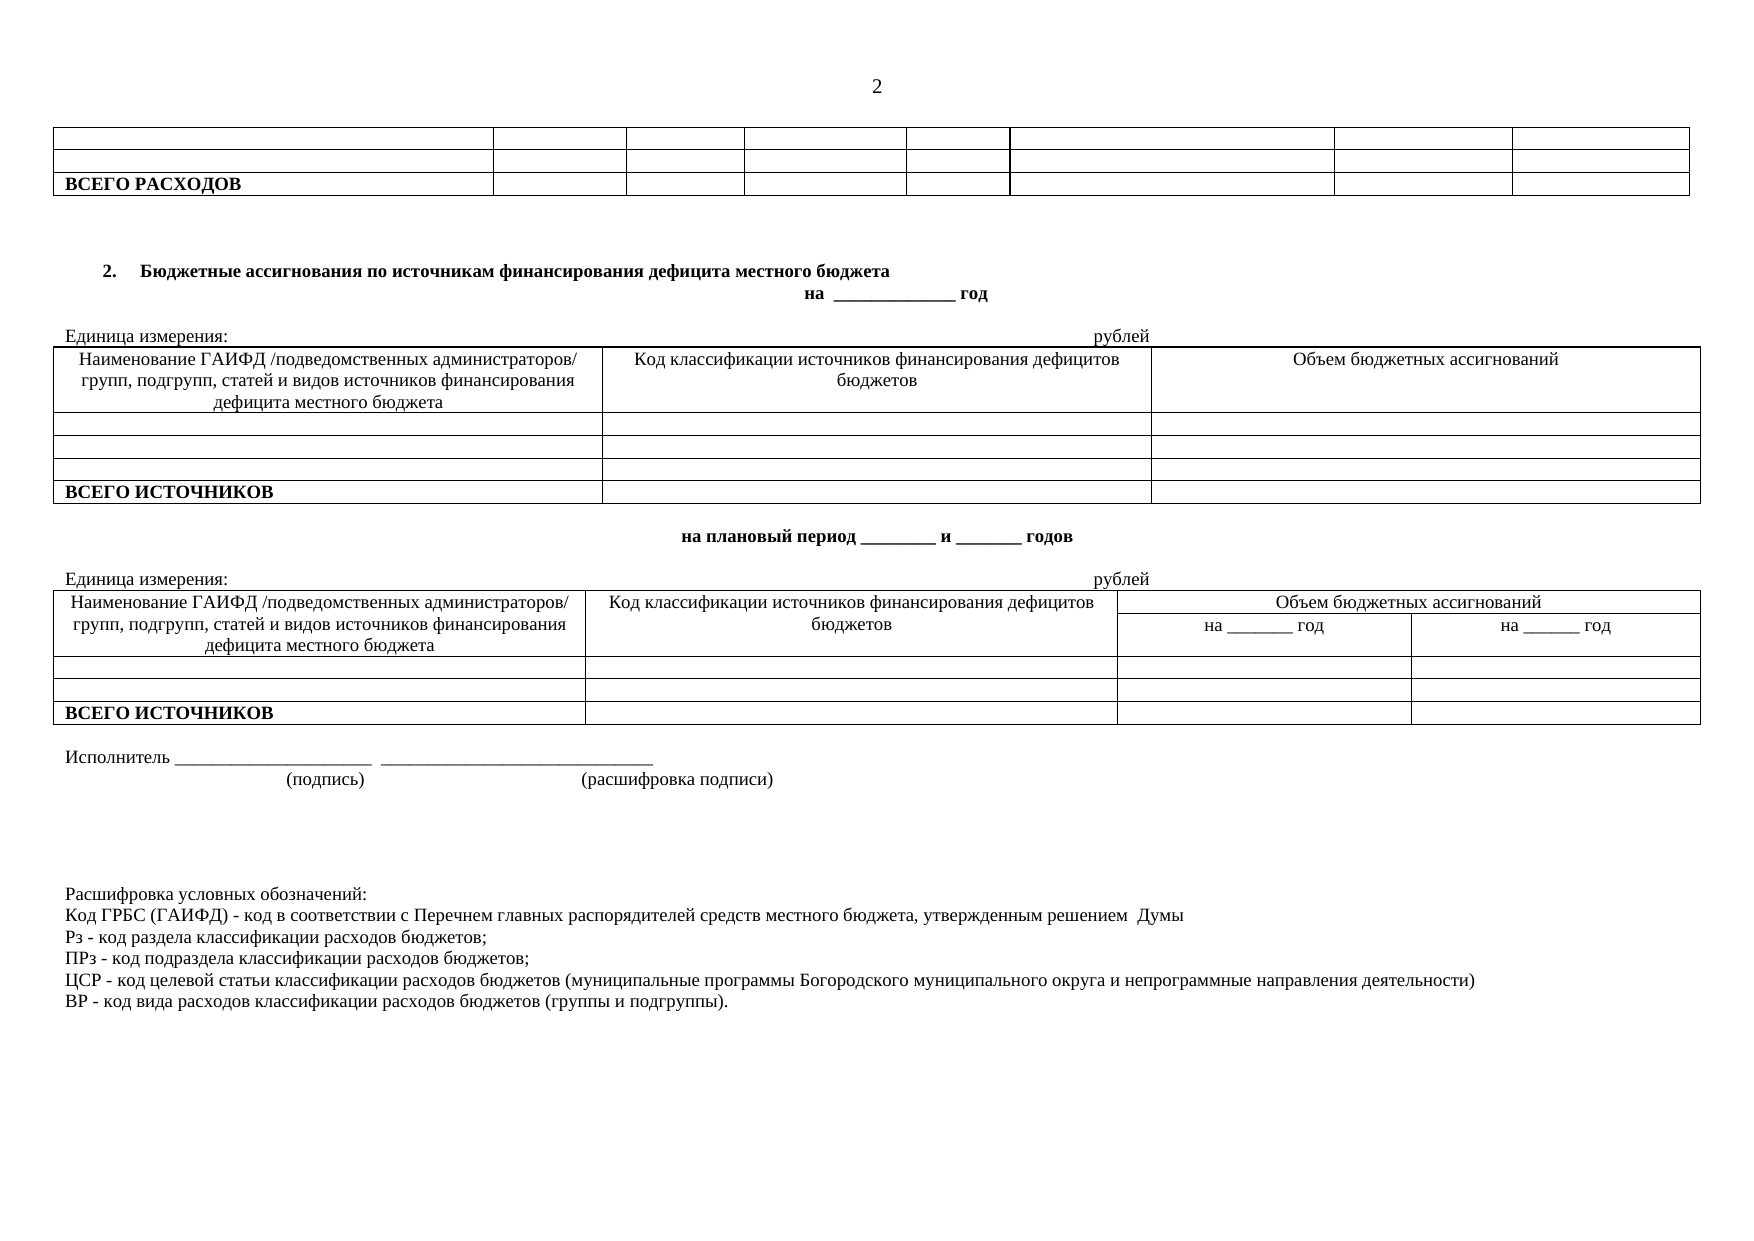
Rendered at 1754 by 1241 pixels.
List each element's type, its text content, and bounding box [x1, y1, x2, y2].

table_cell [745, 173, 906, 194]
text Расшифровка условных обозначений: [65, 883, 1689, 904]
table_cell [907, 128, 1009, 149]
table_cell [1152, 436, 1700, 457]
table_cell [1335, 173, 1512, 194]
text на _____________ год [102, 282, 1689, 303]
table_header Код классификации источников финансирования дефицитов бюджетов [586, 591, 1117, 656]
table_cell [1118, 679, 1411, 701]
table_cell ВСЕГО РАСХОДОВ [54, 173, 493, 194]
table_cell [627, 128, 744, 149]
table_cell [54, 150, 493, 172]
table_cell [745, 128, 906, 149]
table_cell [603, 436, 1151, 457]
table_cell [1412, 657, 1700, 678]
table_cell на ______ год [1412, 614, 1700, 656]
text на плановый период ________ и _______ годов [65, 525, 1689, 547]
table_cell [1513, 150, 1689, 172]
table_cell ВСЕГО ИСТОЧНИКОВ [54, 481, 602, 503]
table_header Код классификации источников финансирования дефицитов бюджетов [603, 348, 1151, 412]
table_cell [494, 173, 626, 194]
table_cell [54, 413, 602, 435]
table_header Наименование ГАИФД /подведомственных администраторов/ групп, подгрупп, статей и видов источников финансирования дефицита местного бюджета [54, 348, 602, 412]
text Единица измерения: рублей [65, 325, 1689, 346]
table_cell [1513, 128, 1689, 149]
list Бюджетные ассигнования по источникам финансирования дефицита местного бюджета [102, 260, 1689, 282]
table_cell [1335, 150, 1512, 172]
text Единица измерения: рублей [65, 568, 1689, 590]
table_cell [1011, 128, 1334, 149]
text (подпись) (расшифровка подписи) [65, 768, 1689, 789]
table_cell [54, 657, 585, 678]
table_cell [1152, 481, 1700, 503]
table_header Наименование ГАИФД /подведомственных администраторов/ групп, подгрупп, статей и видов источников финансирования дефицита местного бюджета [54, 591, 585, 656]
text ВР - код вида расходов классификации расходов бюджетов (группы и подгруппы). [65, 990, 1689, 1012]
table_cell [627, 173, 744, 194]
table_cell [54, 459, 602, 480]
table_cell [54, 128, 493, 149]
text ПРз - код подраздела классификации расходов бюджетов; [65, 947, 1689, 969]
table_cell [907, 150, 1009, 172]
text Исполнитель _____________________ _____________________________ [65, 746, 1689, 768]
table_cell на _______ год [1118, 614, 1411, 656]
table_cell [1152, 413, 1700, 435]
table_cell [745, 150, 906, 172]
text ЦСР - код целевой статьи классификации расходов бюджетов (муниципальные программы Богородского муниципального округа и непрограммные направления деятельности) [65, 969, 1689, 990]
table_cell ВСЕГО ИСТОЧНИКОВ [54, 702, 585, 723]
table_cell [603, 413, 1151, 435]
table_cell [1011, 150, 1334, 172]
text Рз - код раздела классификации расходов бюджетов; [65, 926, 1689, 947]
table_cell [1118, 657, 1411, 678]
table_cell [1412, 679, 1700, 701]
table_header Объем бюджетных ассигнований [1152, 348, 1700, 412]
table_cell [1118, 702, 1411, 723]
table_header Объем бюджетных ассигнований [1118, 591, 1700, 612]
table_cell [1335, 128, 1512, 149]
table_cell [1152, 459, 1700, 480]
table_cell [627, 150, 744, 172]
table_cell [54, 679, 585, 701]
text Код ГРБС (ГАИФД) - код в соответствии с Перечнем главных распорядителей средств местного бюджета, утвержденным решением Думы [65, 904, 1689, 926]
table_cell [586, 702, 1117, 723]
table_cell [586, 657, 1117, 678]
table_cell [586, 679, 1117, 701]
table_cell [603, 481, 1151, 503]
table_cell [603, 459, 1151, 480]
table_cell [494, 128, 626, 149]
table_cell [1011, 173, 1334, 194]
table_cell [54, 436, 602, 457]
table_cell [494, 150, 626, 172]
table_cell [1412, 702, 1700, 723]
table_cell [907, 173, 1009, 194]
table_cell [1513, 173, 1689, 194]
